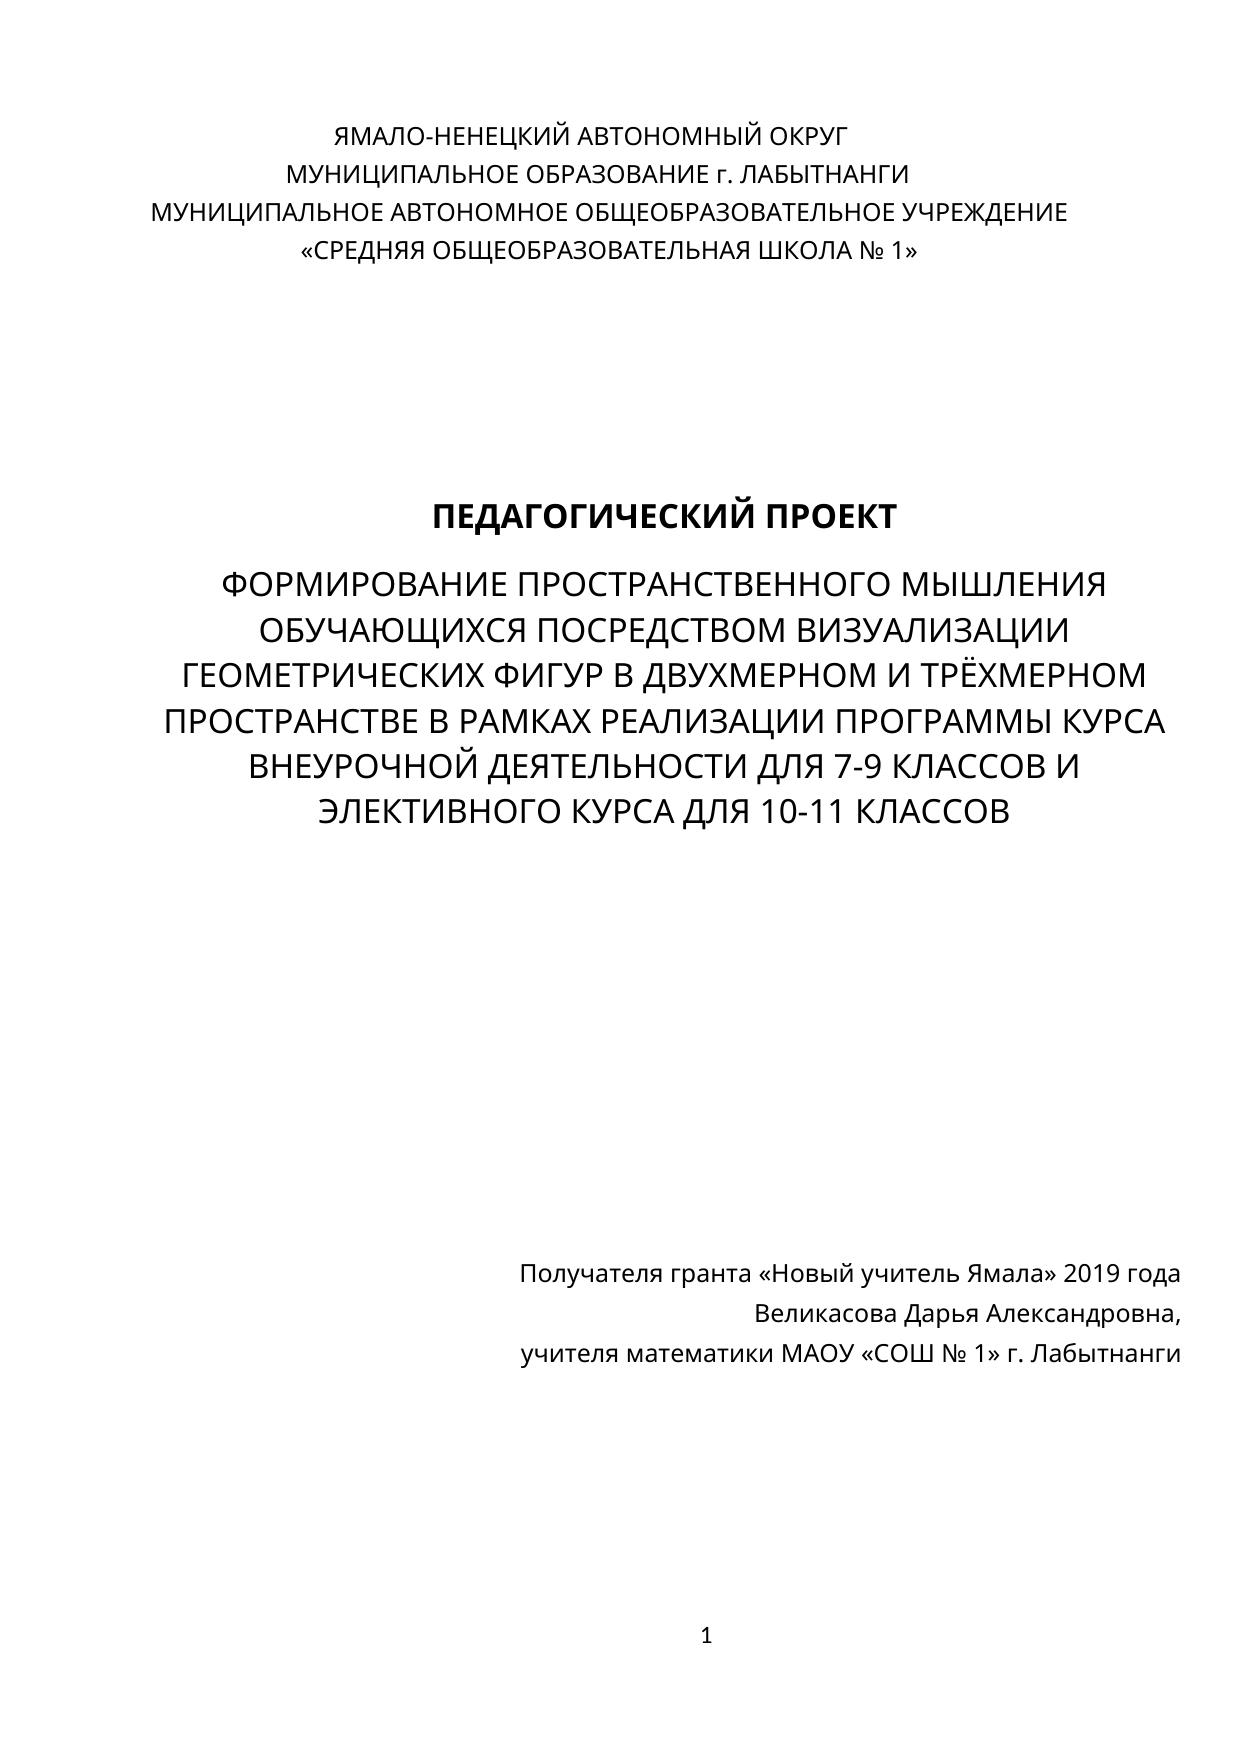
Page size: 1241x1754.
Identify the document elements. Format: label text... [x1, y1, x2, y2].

text Получателя гранта «Новый учитель Ямала» 2019 года [148, 1256, 1182, 1290]
text ПЕДАГОГИЧЕСКИЙ ПРОЕКТ [148, 493, 1181, 538]
text МУНИЦИПАЛЬНОЕ ОБРАЗОВАНИЕ г. ЛАБЫТНАНГИ [285, 156, 1183, 190]
text «СРЕДНЯЯ ОБЩЕОБРАЗОВАТЕЛЬНАЯ ШКОЛА № 1» [300, 233, 1183, 267]
text ЯМАЛО-НЕНЕЦКИЙ АВТОНОМНЫЙ ОКРУГ [334, 118, 1183, 152]
text МУНИЦИПАЛЬНОЕ АВТОНОМНОЕ ОБЩЕОБРАЗОВАТЕЛЬНОЕ УЧРЕЖДЕНИЕ [150, 194, 1183, 229]
text ФОРМИРОВАНИЕ ПРОСТРАНСТВЕННОГО МЫШЛЕНИЯ ОБУЧАЮЩИХСЯ ПОСРЕДСТВОМ ВИЗУАЛИЗАЦИИ ГЕОМЕТРИЧЕСКИХ ФИГУР В ДВУХМЕРНОМ И ТРЁХМЕРНОМ ПРОСТРАНСТВЕ В РАМКАХ РЕАЛИЗАЦИИ ПРОГРАММЫ КУРСА ВНЕУРОЧНОЙ ДЕЯТЕЛЬНОСТИ ДЛЯ 7-9 КЛАССОВ И ЭЛЕКТИВНОГО КУРСА ДЛЯ 10-11 КЛАССОВ [148, 561, 1181, 834]
text учителя математики МАОУ «СОШ № 1» г. Лабытнанги [148, 1335, 1182, 1369]
text Великасова Дарья Александровна, [148, 1296, 1182, 1330]
